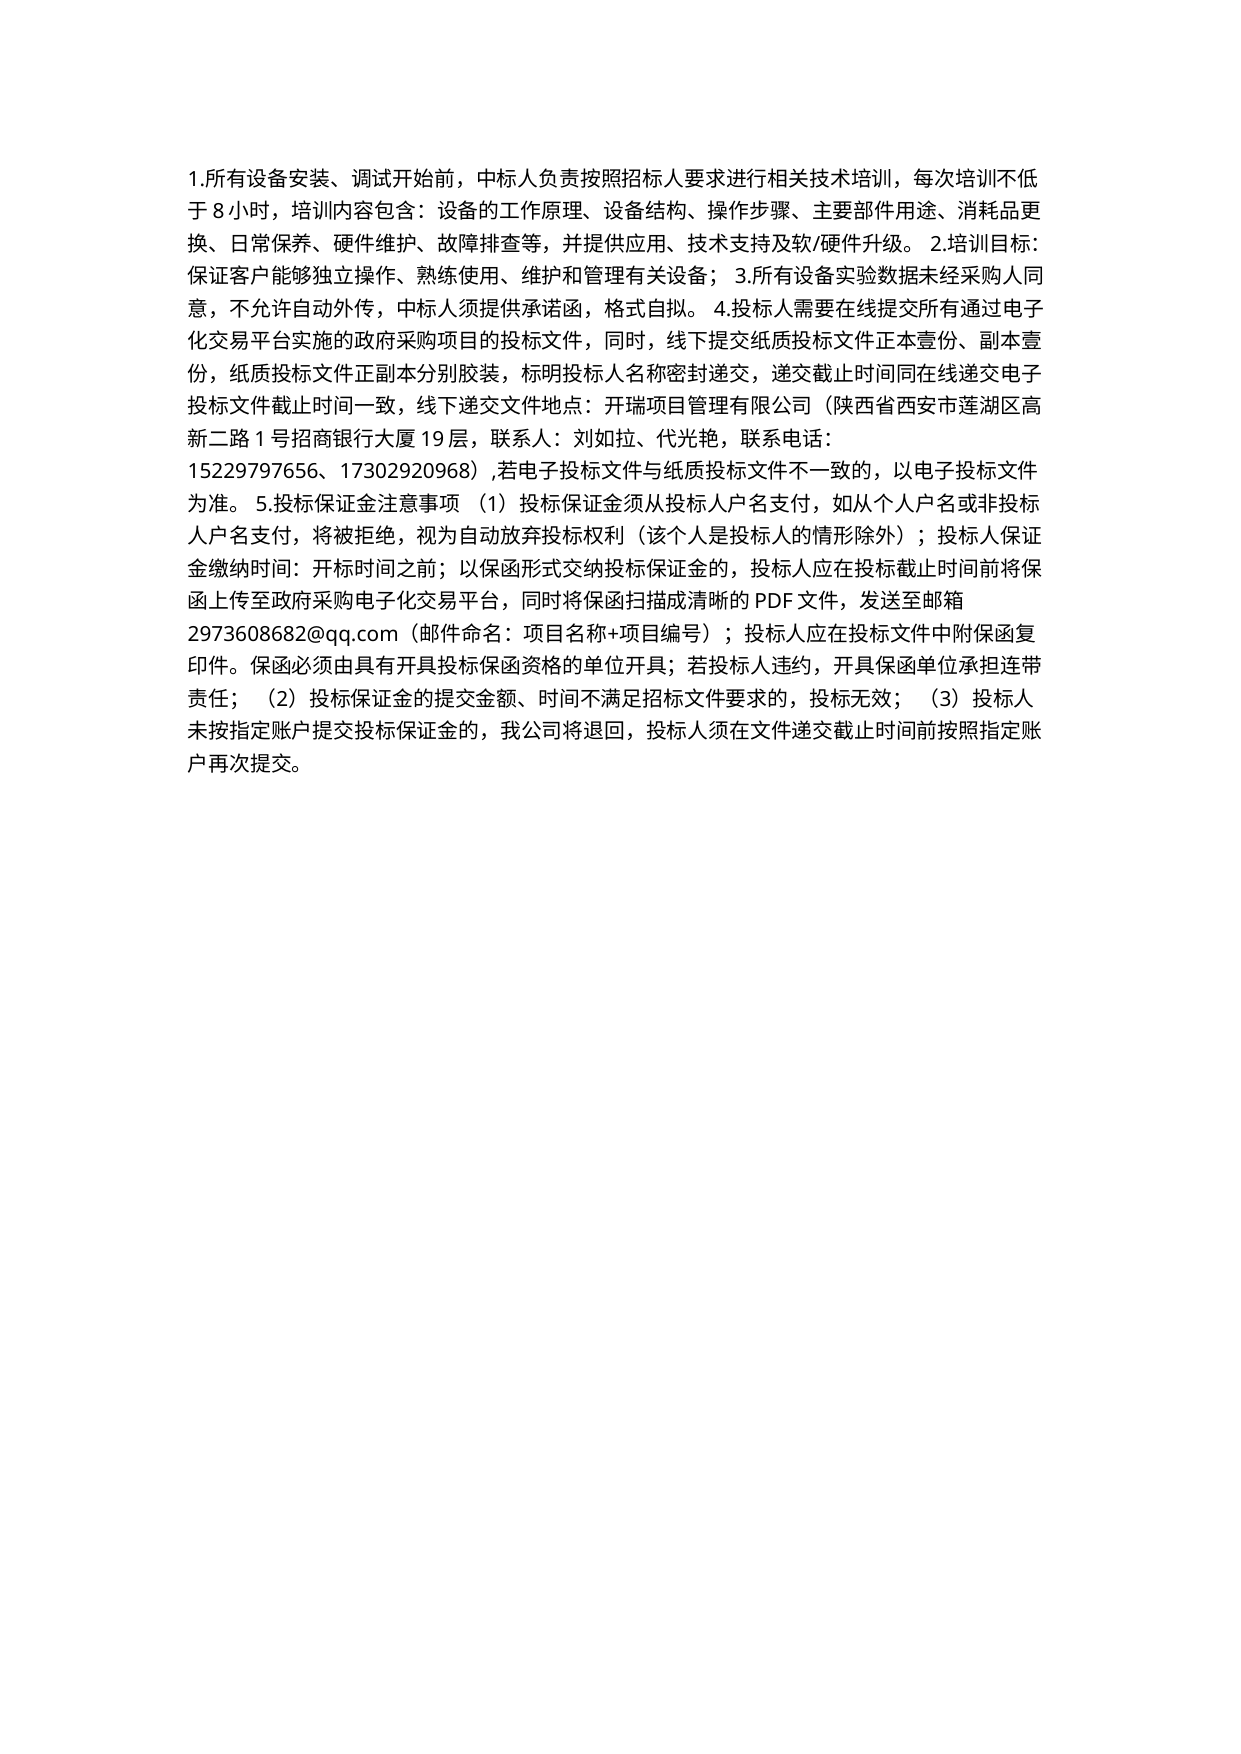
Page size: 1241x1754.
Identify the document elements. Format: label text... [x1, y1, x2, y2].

text 1.所有设备安装、调试开始前，中标人负责按照招标人要求进行相关技术培训，每次培训不低于8小时，培训内容包含：设备的工作原理、设备结构、操作步骤、主要部件用途、消耗品更换、日常保养、硬件维护、故障排查等，并提供应用、技术支持及软/硬件升级。 2.培训目标：保证客户能够独立操作、熟练使用、维护和管理有关设备； 3.所有设备实验数据未经采购人同意，不允许自动外传，中标人须提供承诺函，格式自拟。 4.投标人需要在线提交所有通过电子化交易平台实施的政府采购项目的投标文件，同时，线下提交纸质投标文件正本壹份、副本壹份，纸质投标文件正副本分别胶装，标明投标人名称密封递交，递交截止时间同在线递交电子投标文件截止时间一致，线下递交文件地点：开瑞项目管理有限公司（陕西省西安市莲湖区高新二路1号招商银行大厦19层，联系人：刘如拉、代光艳，联系电话：15229797656、17302920968）,若电子投标文件与纸质投标文件不一致的，以电子投标文件为准。 5.投标保证金注意事项 （1）投标保证金须从投标人户名支付，如从个人户名或非投标人户名支付，将被拒绝，视为自动放弃投标权利（该个人是投标人的情形除外）；投标人保证金缴纳时间：开标时间之前；以保函形式交纳投标保证金的，投标人应在投标截止时间前将保函上传至政府采购电子化交易平台，同时将保函扫描成清晰的PDF文件，发送至邮箱2973608682@qq.com（邮件命名：项目名称+项目编号）；投标人应在投标文件中附保函复印件。保函必须由具有开具投标保函资格的单位开具；若投标人违约，开具保函单位承担连带责任； （2）投标保证金的提交金额、时间不满足招标文件要求的，投标无效； （3）投标人未按指定账户提交投标保证金的，我公司将退回，投标人须在文件递交截止时间前按照指定账户再次提交。 [187, 162, 1053, 779]
